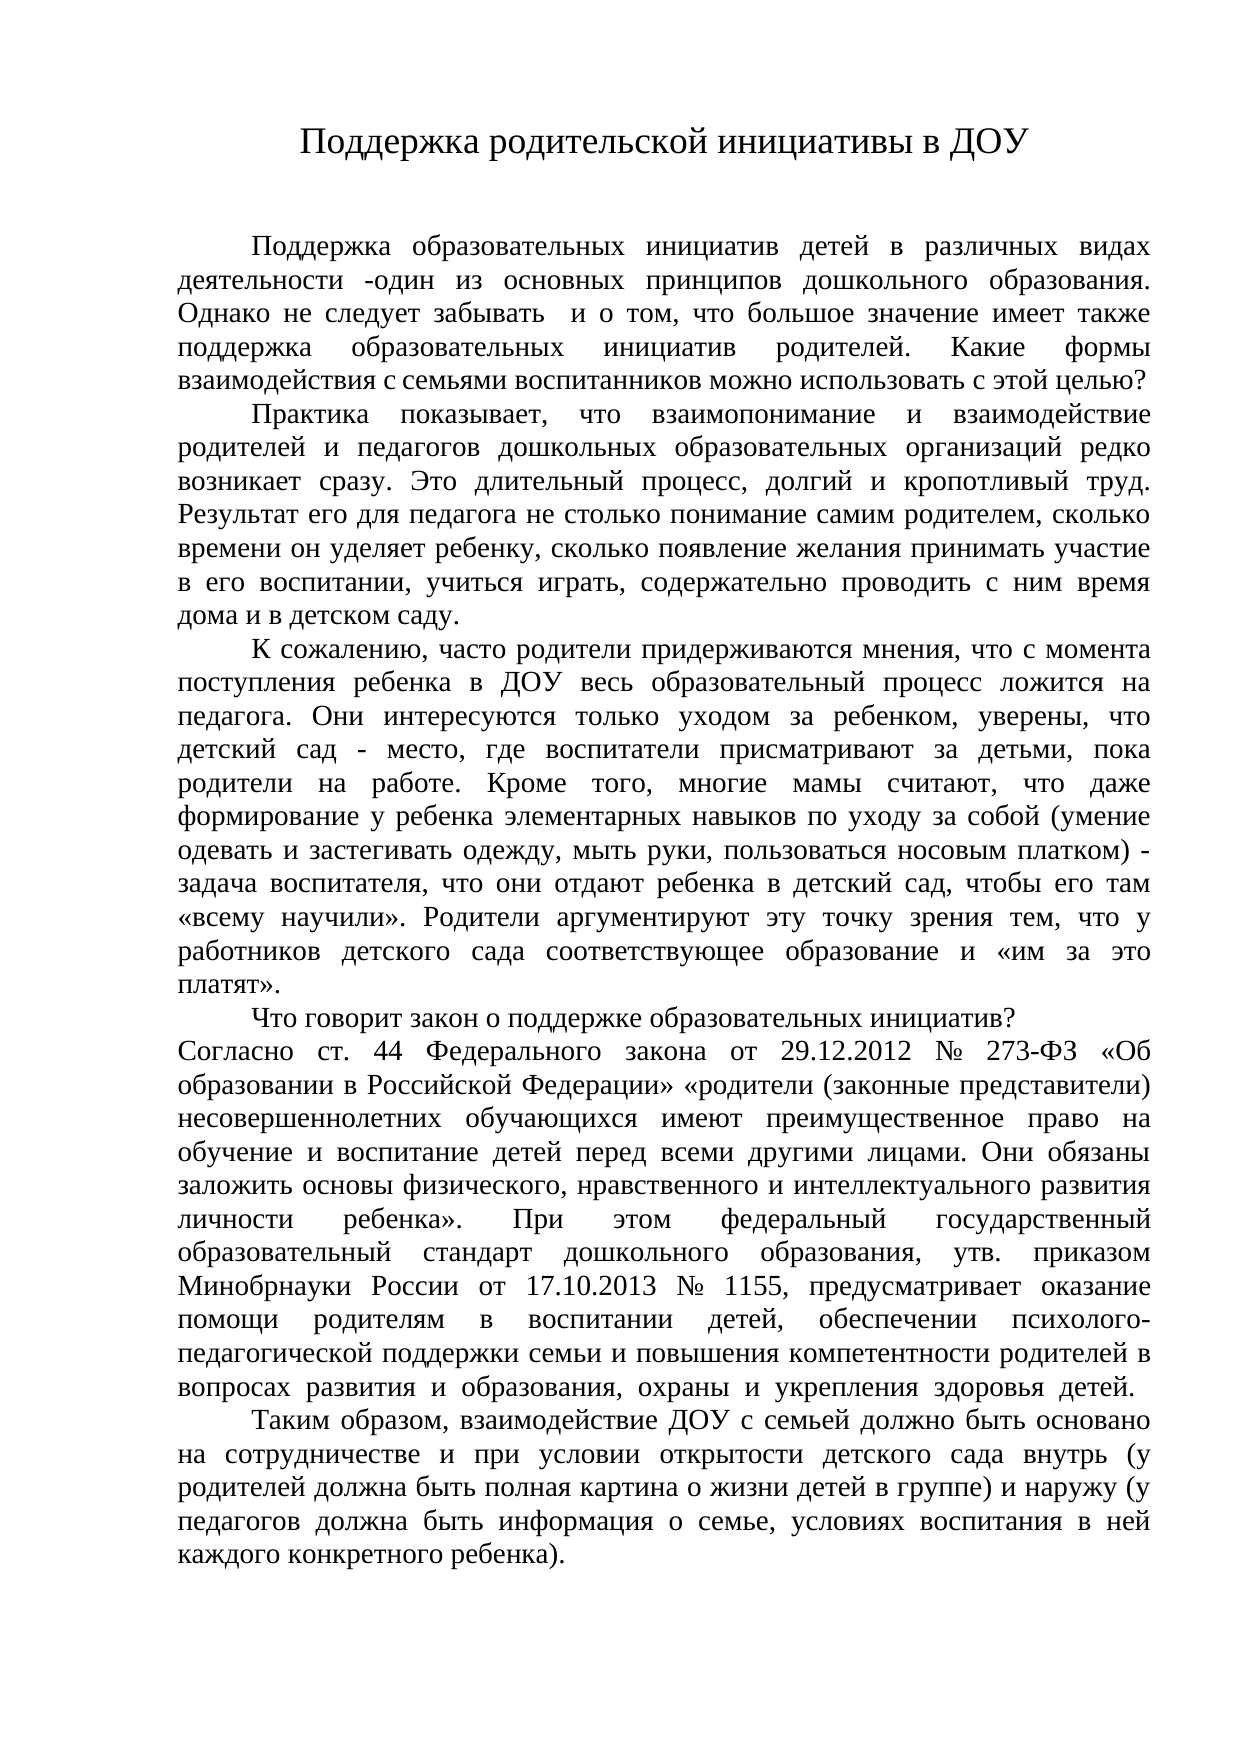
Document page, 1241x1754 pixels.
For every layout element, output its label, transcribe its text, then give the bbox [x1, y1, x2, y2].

text Поддержка образовательных инициатив детей в различных видах деятельности -один из основных принципов дошкольного образования. Однако не следует забывать и о том, что большое значение имеет также поддержка образовательных инициатив родителей. Какие формы взаимодействия с семьями воспитанников можно использовать с этой целью? [177, 228, 1152, 396]
text Согласно ст. 44 Федерального закона от 29.12.2012 № 273-ФЗ «Об образовании в Российской Федерации» «родители (законные представители) несовершеннолетних обучающихся имеют преимущественное право на обучение и воспитание детей перед всеми другими лицами. Они обязаны заложить основы физического, нравственного и интеллектуального развития личности ребенка». При этом федеральный государственный образовательный стандарт дошкольного образования, утв. приказом Минобрнауки России от 17.10.2013 № 1155, предусматривает оказание помощи родителям в воспитании детей, обеспечении психолого-педагогической поддержки семьи и повышения компетентности родителей в вопросах развития и образования, охраны и укрепления здоровья детей. Таким образом, взаимодействие ДОУ с семьей должно быть основано на сотрудничестве и при условии открытости детского сада внутрь (у родителей должна быть полная картина о жизни детей в группе) и наружу (у педагогов должна быть информация о семье, условиях воспитания в ней каждого конкретного ребенка). [177, 1033, 1152, 1570]
text Поддержка родительской инициативы в ДОУ [177, 118, 1152, 161]
text Практика показывает, что взаимопонимание и взаимодействие родителей и педагогов дошкольных образовательных организаций редко возникает сразу. Это длительный процесс, долгий и кропотливый труд. Результат его для педагога не столько понимание самим родителем, сколько времени он уделяет ребенку, сколько появление желания принимать участие в его воспитании, учиться играть, содержательно проводить с ним время дома и в детском саду. [177, 396, 1152, 631]
text К сожалению, часто родители придерживаются мнения, что с момента поступления ребенка в ДОУ весь образовательный процесс ложится на педагога. Они интересуются только уходом за ребенком, уверены, что детский сад - место, где воспитатели присматривают за детьми, пока родители на работе. Кроме того, многие мамы считают, что даже формирование у ребенка элементарных навыков по уходу за собой (умение одевать и застегивать одежду, мыть руки, пользоваться носовым платком) - задача воспитателя, что они отдают ребенка в детский сад, чтобы его там «всему научили». Родители аргументируют эту точку зрения тем, что у работников детского сада соответствующее образование и «им за это платят». [177, 631, 1152, 1000]
text Что говорит закон о поддержке образовательных инициатив? [177, 1000, 1152, 1033]
